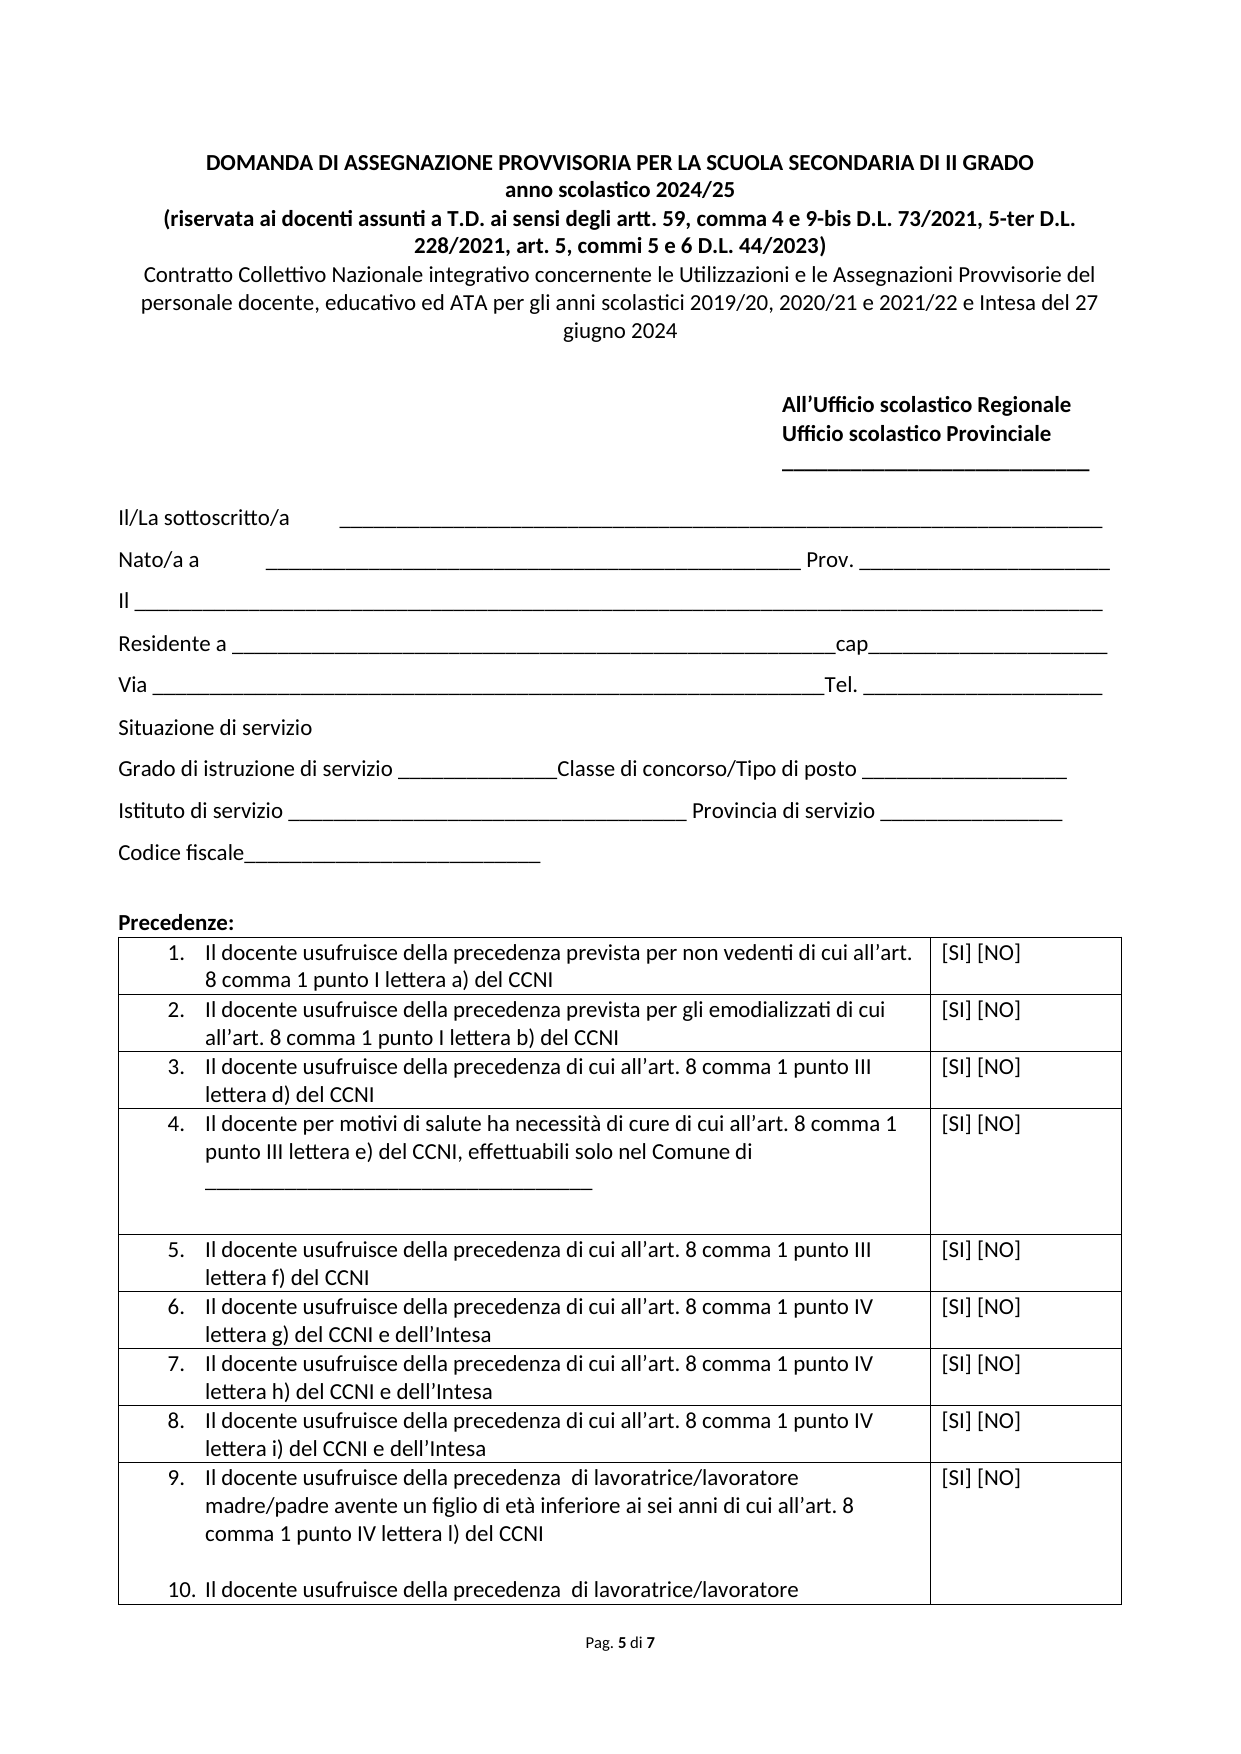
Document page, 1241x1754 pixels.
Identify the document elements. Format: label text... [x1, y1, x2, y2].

text Residente a _____________________________________________________cap_____________________ [118, 629, 1122, 657]
text Situazione di servizio [118, 713, 1122, 741]
table_cell [SI] [NO] [931, 1406, 1121, 1462]
text Ufficio scolastico Provinciale [782, 419, 1122, 447]
text (riservata ai docenti assunti a T.D. ai sensi degli artt. 59, comma 4 e 9-bis D.L. 73/2021, 5-ter D.L. 228/2021, art. 5, commi 5 e 6 D.L. 44/2023) [118, 204, 1122, 260]
table_cell Il docente usufruisce della precedenza di cui all’art. 8 comma 1 punto IV lettera h) del CCNI e dell’Intesa [119, 1349, 930, 1405]
table_header Il docente usufruisce della precedenza prevista per non vedenti di cui all’art. 8 comma 1 punto I lettera a) del CCNI [119, 938, 930, 994]
table_cell Il docente usufruisce della precedenza di cui all’art. 8 comma 1 punto IV lettera g) del CCNI e dell’Intesa [119, 1292, 930, 1348]
text anno scolastico 2024/25 [118, 176, 1122, 204]
table_cell Il docente usufruisce della precedenza di cui all’art. 8 comma 1 punto IV lettera i) del CCNI e dell’Intesa [119, 1406, 930, 1462]
text DOMANDA DI ASSEGNAZIONE PROVVISORIA PER LA SCUOLA SECONDARIA DI II GRADO [118, 148, 1122, 176]
table_cell [SI] [NO] [931, 1349, 1121, 1405]
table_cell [119, 1463, 930, 1603]
table_cell [SI] [NO] [SI] [NO] [931, 1463, 1121, 1603]
table_cell Il docente usufruisce della precedenza di cui all’art. 8 comma 1 punto III lettera d) del CCNI [119, 1052, 930, 1108]
text All’Ufficio scolastico Regionale [782, 391, 1122, 419]
text Nato/a a _______________________________________________ Prov. ______________________ [118, 545, 1122, 573]
table_cell [SI] [NO] [931, 1292, 1121, 1348]
table_cell Il docente usufruisce della precedenza prevista per gli emodializzati di cui all’art. 8 comma 1 punto I lettera b) del CCNI [119, 995, 930, 1051]
table_cell [SI] [NO] [931, 1109, 1121, 1234]
text Contratto Collettivo Nazionale integrativo concernente le Utilizzazioni e le Assegnazioni Provvisorie del personale docente, educativo ed ATA per gli anni scolastici 2019/20, 2020/21 e 2021/22 e Intesa del 27 giugno 2024 [118, 260, 1122, 344]
text Il/La sottoscritto/a ___________________________________________________________________ [118, 503, 1122, 531]
table_header [SI] [NO] [931, 938, 1121, 994]
text Istituto di servizio ___________________________________ Provincia di servizio ________________ [118, 797, 1122, 824]
table_cell Il docente per motivi di salute ha necessità di cure di cui all’art. 8 comma 1 punto III lettera e) del CCNI, effettuabili solo nel Comune di __________________________________ [119, 1109, 930, 1234]
text ___________________________ [782, 447, 1122, 475]
text Precedenze: [118, 908, 1122, 937]
table_cell [SI] [NO] [931, 1052, 1121, 1108]
table_cell [SI] [NO] [931, 1235, 1121, 1291]
text Grado di istruzione di servizio ______________Classe di concorso/Tipo di posto __________________ [118, 754, 1122, 783]
text Codice fiscale__________________________ [118, 838, 1122, 867]
table_cell Il docente usufruisce della precedenza di cui all’art. 8 comma 1 punto III lettera f) del CCNI [119, 1235, 930, 1291]
text Via ___________________________________________________________Tel. _____________________ [118, 671, 1122, 699]
table_cell [SI] [NO] [931, 995, 1121, 1051]
text Il _____________________________________________________________________________________ [118, 587, 1122, 615]
